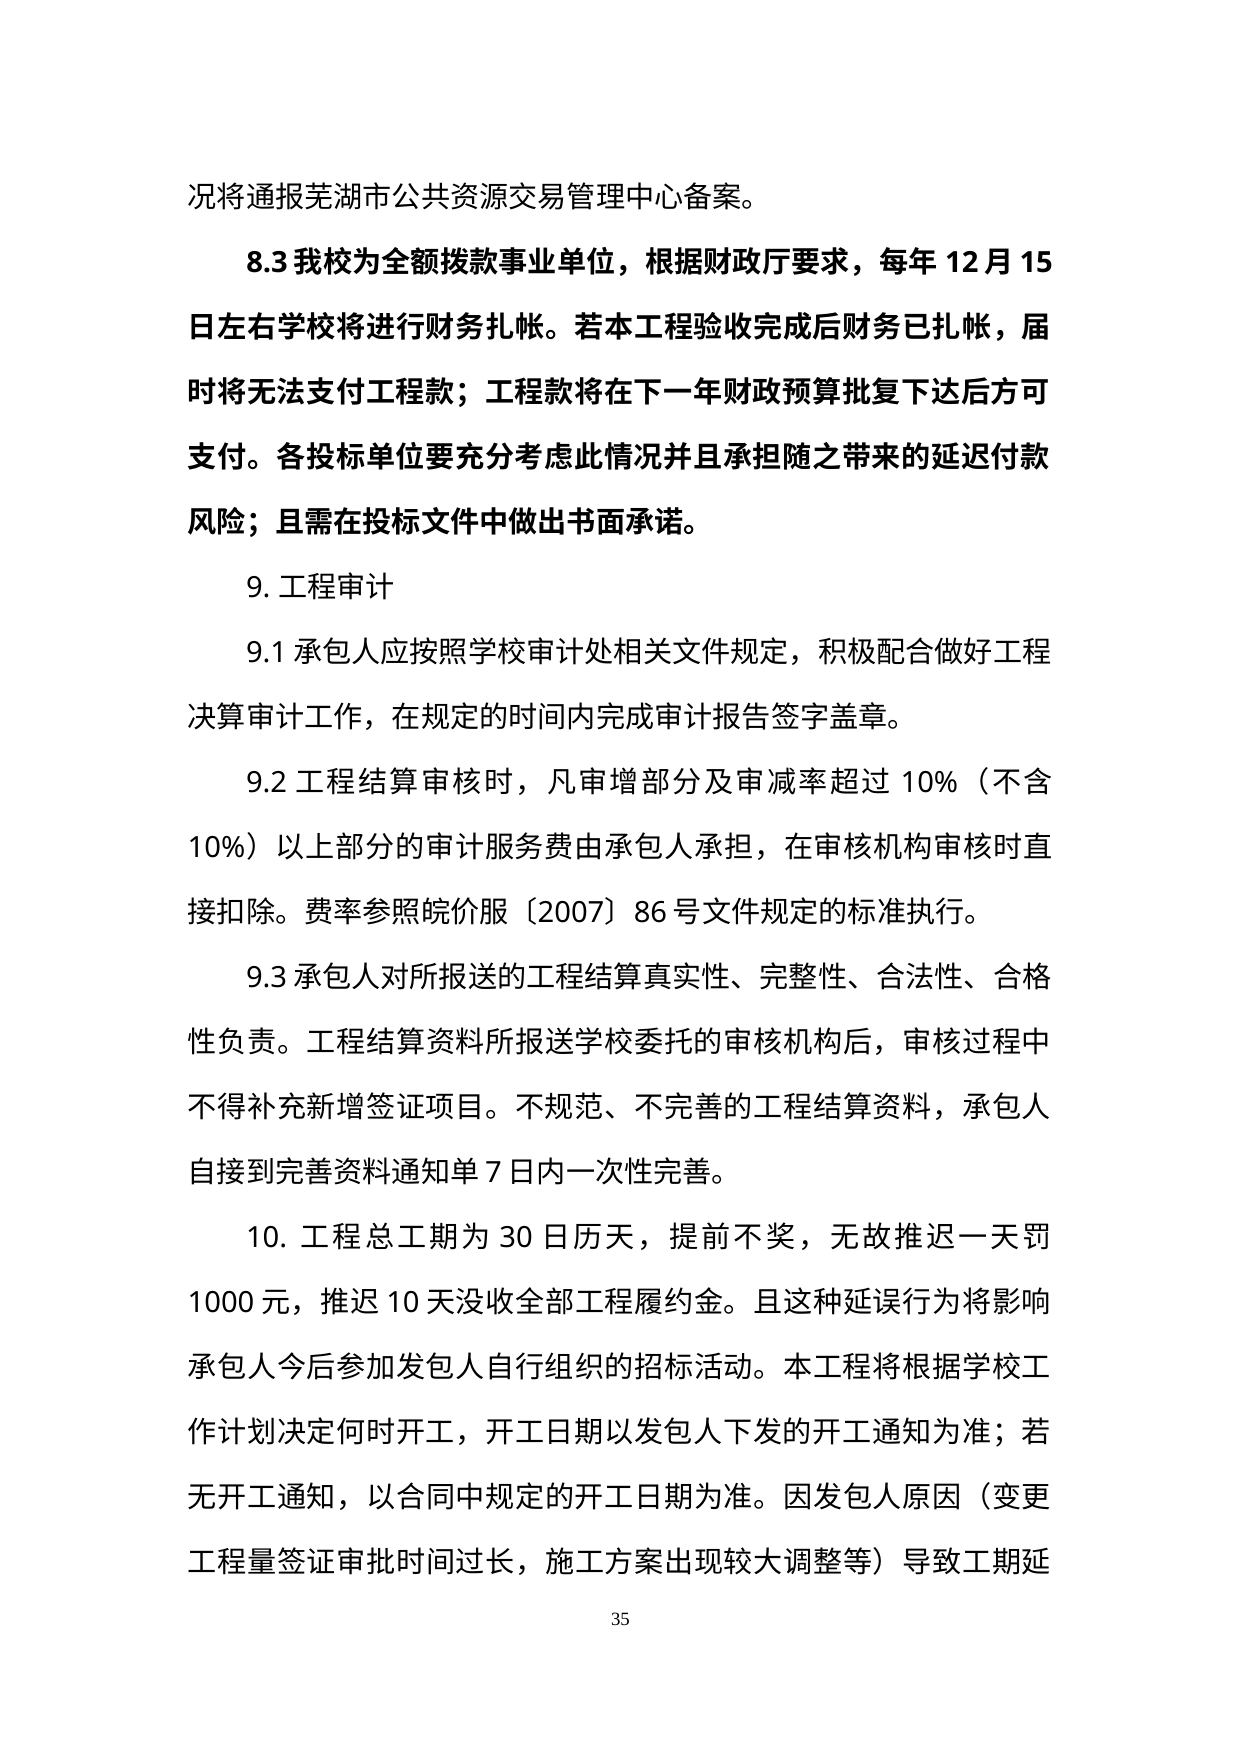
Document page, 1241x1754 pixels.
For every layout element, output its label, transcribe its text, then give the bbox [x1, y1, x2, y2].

text 8.3我校为全额拨款事业单位，根据财政厅要求，每年12月15日左右学校将进行财务扎帐。若本工程验收完成后财务已扎帐，届时将无法支付工程款；工程款将在下一年财政预算批复下达后方可支付。各投标单位要充分考虑此情况并且承担随之带来的延迟付款风险；且需在投标文件中做出书面承诺。 [187, 227, 1053, 552]
text 9.1承包人应按照学校审计处相关文件规定，积极配合做好工程决算审计工作，在规定的时间内完成审计报告签字盖章。 [187, 617, 1053, 747]
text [187, 1202, 1053, 1592]
text 9.2工程结算审核时，凡审增部分及审减率超过10%（不含10%）以上部分的审计服务费由承包人承担，在审核机构审核时直接扣除。费率参照皖价服〔2007〕86号文件规定的标准执行。 [187, 747, 1053, 942]
text 9.3承包人对所报送的工程结算真实性、完整性、合法性、合格性负责。工程结算资料所报送学校委托的审核机构后，审核过程中不得补充新增签证项目。不规范、不完善的工程结算资料，承包人自接到完善资料通知单7日内一次性完善。 [187, 942, 1053, 1202]
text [187, 162, 1053, 227]
text 9. 工程审计 [187, 552, 1053, 617]
